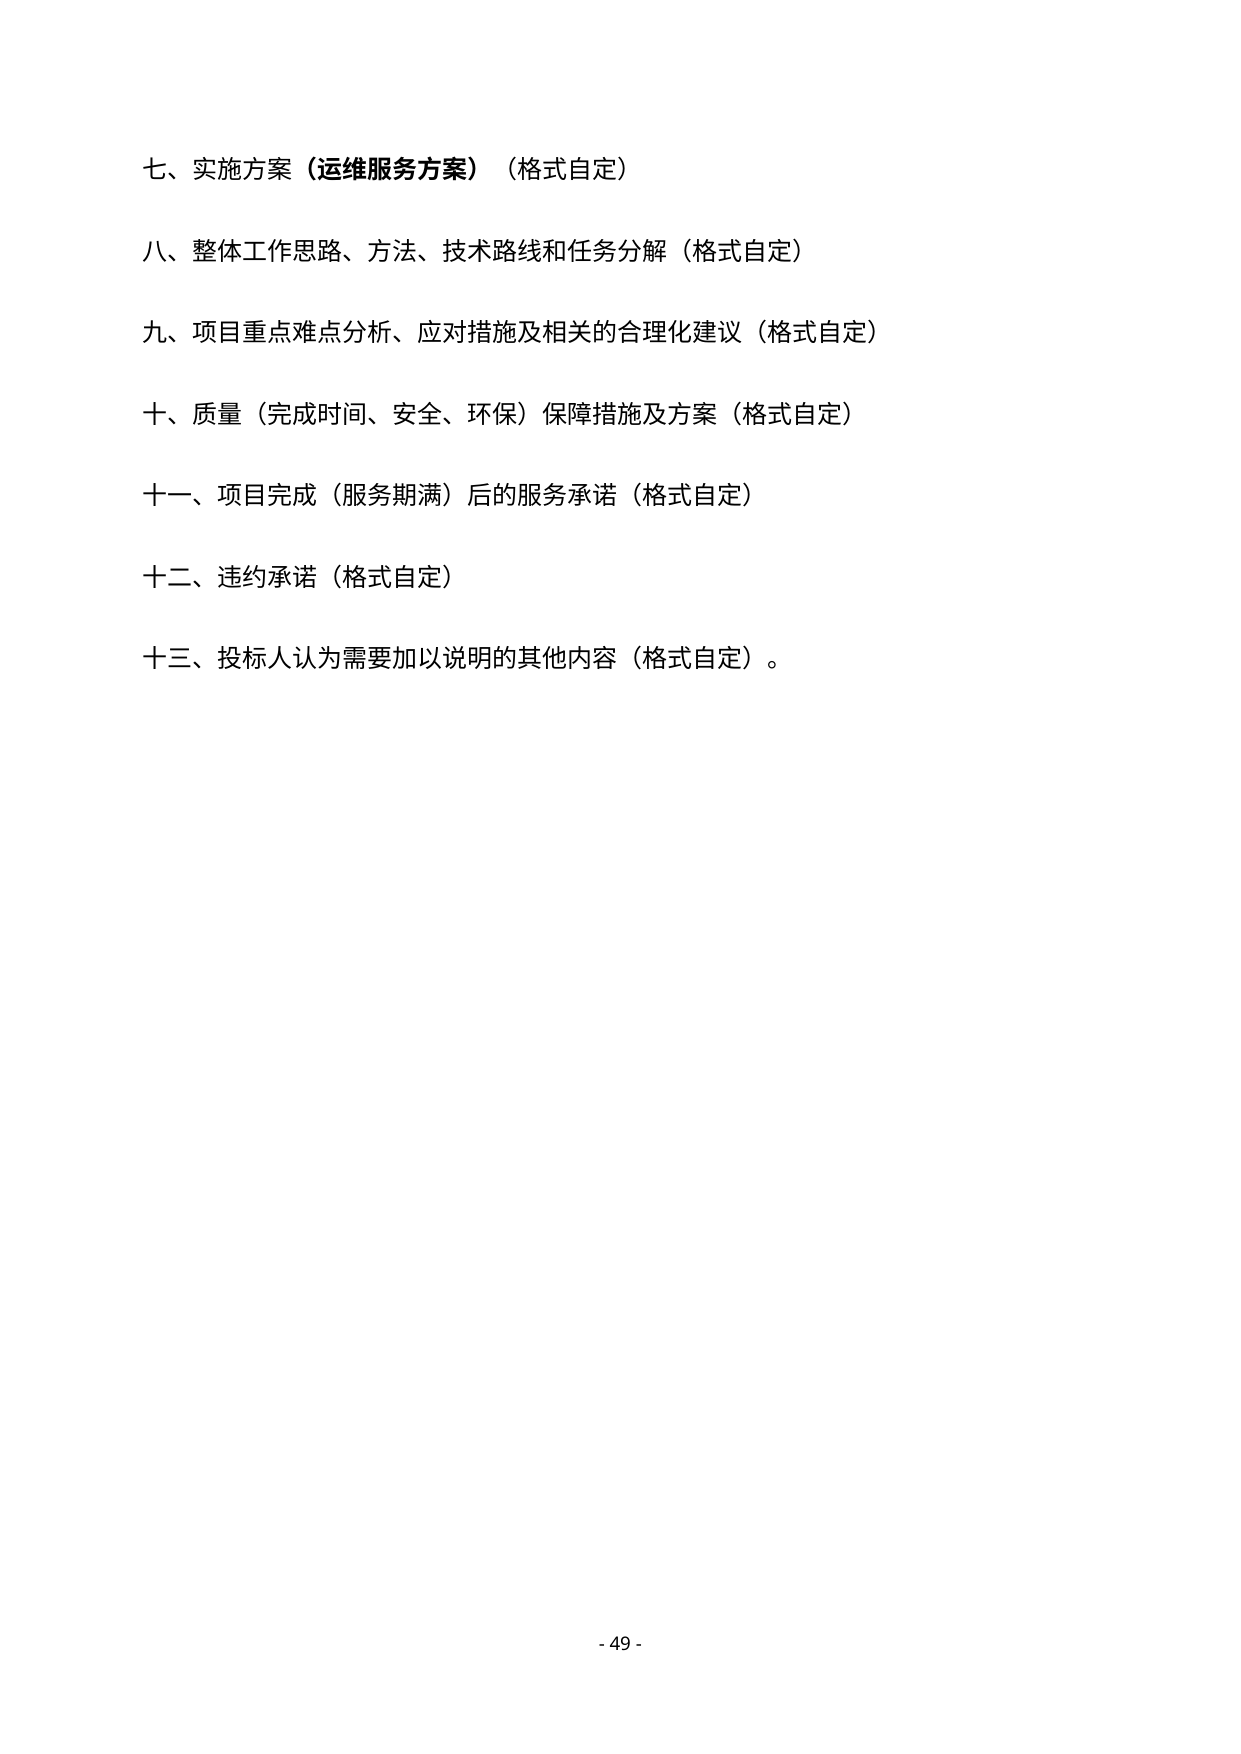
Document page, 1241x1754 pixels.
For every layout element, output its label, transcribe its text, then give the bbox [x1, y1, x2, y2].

subtitle 七、实施方案（运维服务方案）（格式自定） [142, 150, 1098, 186]
subtitle 十二、违约承诺（格式自定） [142, 557, 1098, 593]
subtitle 十一、项目完成（服务期满）后的服务承诺（格式自定） [142, 476, 1098, 512]
subtitle 九、项目重点难点分析、应对措施及相关的合理化建议（格式自定） [142, 313, 1098, 349]
subtitle 八、整体工作思路、方法、技术路线和任务分解（格式自定） [142, 231, 1098, 268]
subtitle 十三、投标人认为需要加以说明的其他内容（格式自定）。第四章 合同及履约情况反馈格式 [142, 639, 1098, 675]
subtitle 十、质量（完成时间、安全、环保）保障措施及方案（格式自定） [142, 394, 1098, 431]
